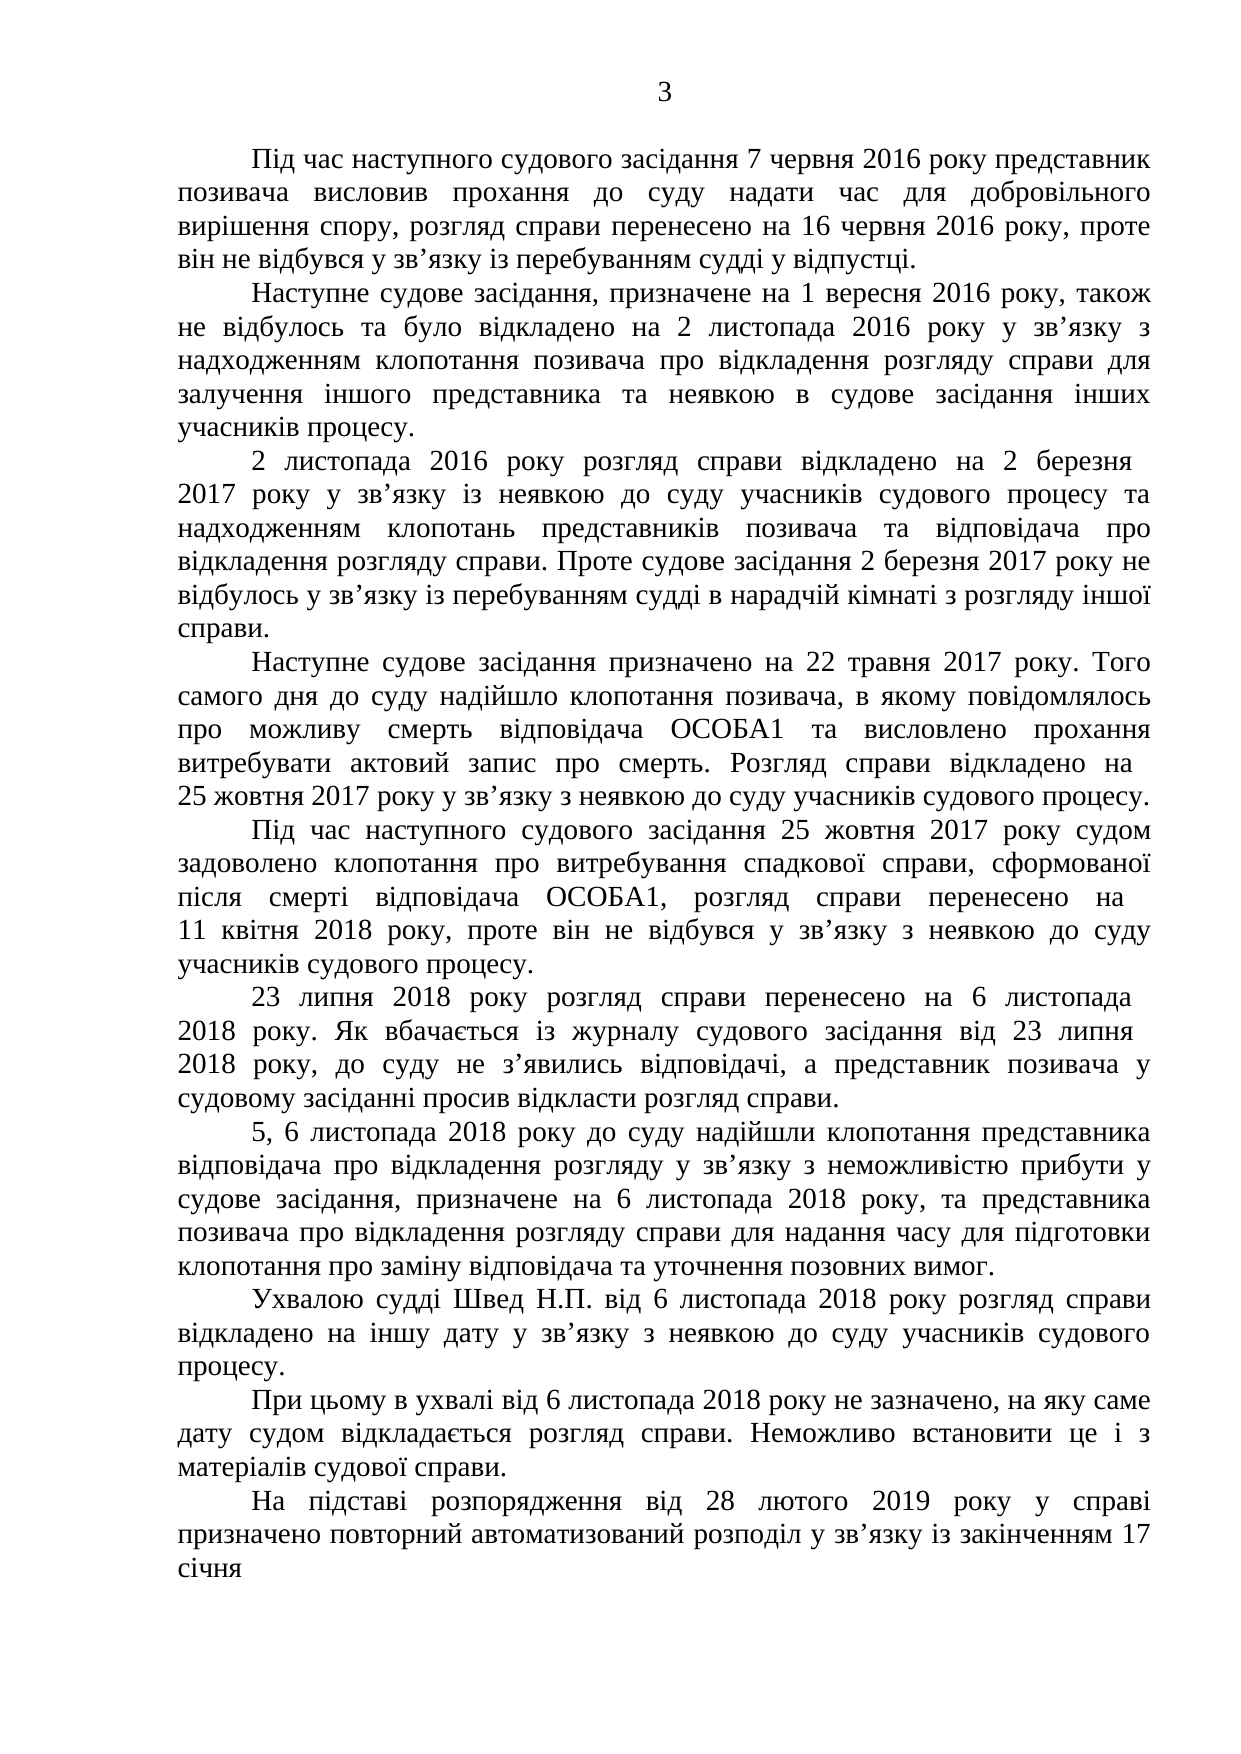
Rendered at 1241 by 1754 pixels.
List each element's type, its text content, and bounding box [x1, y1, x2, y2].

text Під час наступного судового засідання 7 червня 2016 року представник позивача висловив прохання до суду надати час для добровільного вирішення спору, розгляд справи перенесено на 16 червня 2016 року, проте він не відбувся у зв’язку із перебуванням судді у відпустці. [177, 141, 1152, 275]
text Під час наступного судового засідання 25 жовтня 2017 року судом задоволено клопотання про витребування спадкової справи, сформованої після смерті відповідача ОСОБА1, розгляд справи перенесено на 11 квітня 2018 року, проте він не відбувся у зв’язку з неявкою до суду учасників судового процесу. [177, 812, 1152, 979]
text 2 листопада 2016 року розгляд справи відкладено на 2 березня 2017 року у зв’язку із неявкою до суду учасників судового процесу та надходженням клопотань представників позивача та відповідача про відкладення розгляду справи. Проте судове засідання 2 березня 2017 року не відбулось у зв’язку із перебуванням судді в нарадчій кімнаті з розгляду іншої справи. [177, 443, 1152, 644]
text 5, 6 листопада 2018 року до суду надійшли клопотання представника відповідача про відкладення розгляду у зв’язку з неможливістю прибути у судове засідання, призначене на 6 листопада 2018 року, та представника позивача про відкладення розгляду справи для надання часу для підготовки клопотання про заміну відповідача та уточнення позовних вимог. [177, 1114, 1152, 1281]
text 23 липня 2018 року розгляд справи перенесено на 6 листопада 2018 року. Як вбачається із журналу судового засідання від 23 липня 2018 року, до суду не з’явились відповідачі, а представник позивача у судовому засіданні просив відкласти розгляд справи. [177, 979, 1152, 1114]
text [177, 1483, 1152, 1583]
text Ухвалою судді Швед Н.П. від 6 листопада 2018 року розгляд справи відкладено на іншу дату у зв’язку з неявкою до суду учасників судового процесу. [177, 1281, 1152, 1382]
text При цьому в ухвалі від 6 листопада 2018 року не зазначено, на яку саме дату судом відкладається розгляд справи. Неможливо встановити це і з матеріалів судової справи. [177, 1382, 1152, 1483]
text Наступне судове засідання призначено на 22 травня 2017 року. Того самого дня до суду надійшло клопотання позивача, в якому повідомлялось про можливу смерть відповідача ОСОБА1 та висловлено прохання витребувати актовий запис про смерть. Розгляд справи відкладено на 25 жовтня 2017 року у зв’язку з неявкою до суду учасників судового процесу. [177, 644, 1152, 812]
text Наступне судове засідання, призначене на 1 вересня 2016 року, також не відбулось та було відкладено на 2 листопада 2016 року у зв’язку з надходженням клопотання позивача про відкладення розгляду справи для залучення іншого представника та неявкою в судове засідання інших учасників процесу. [177, 275, 1152, 443]
